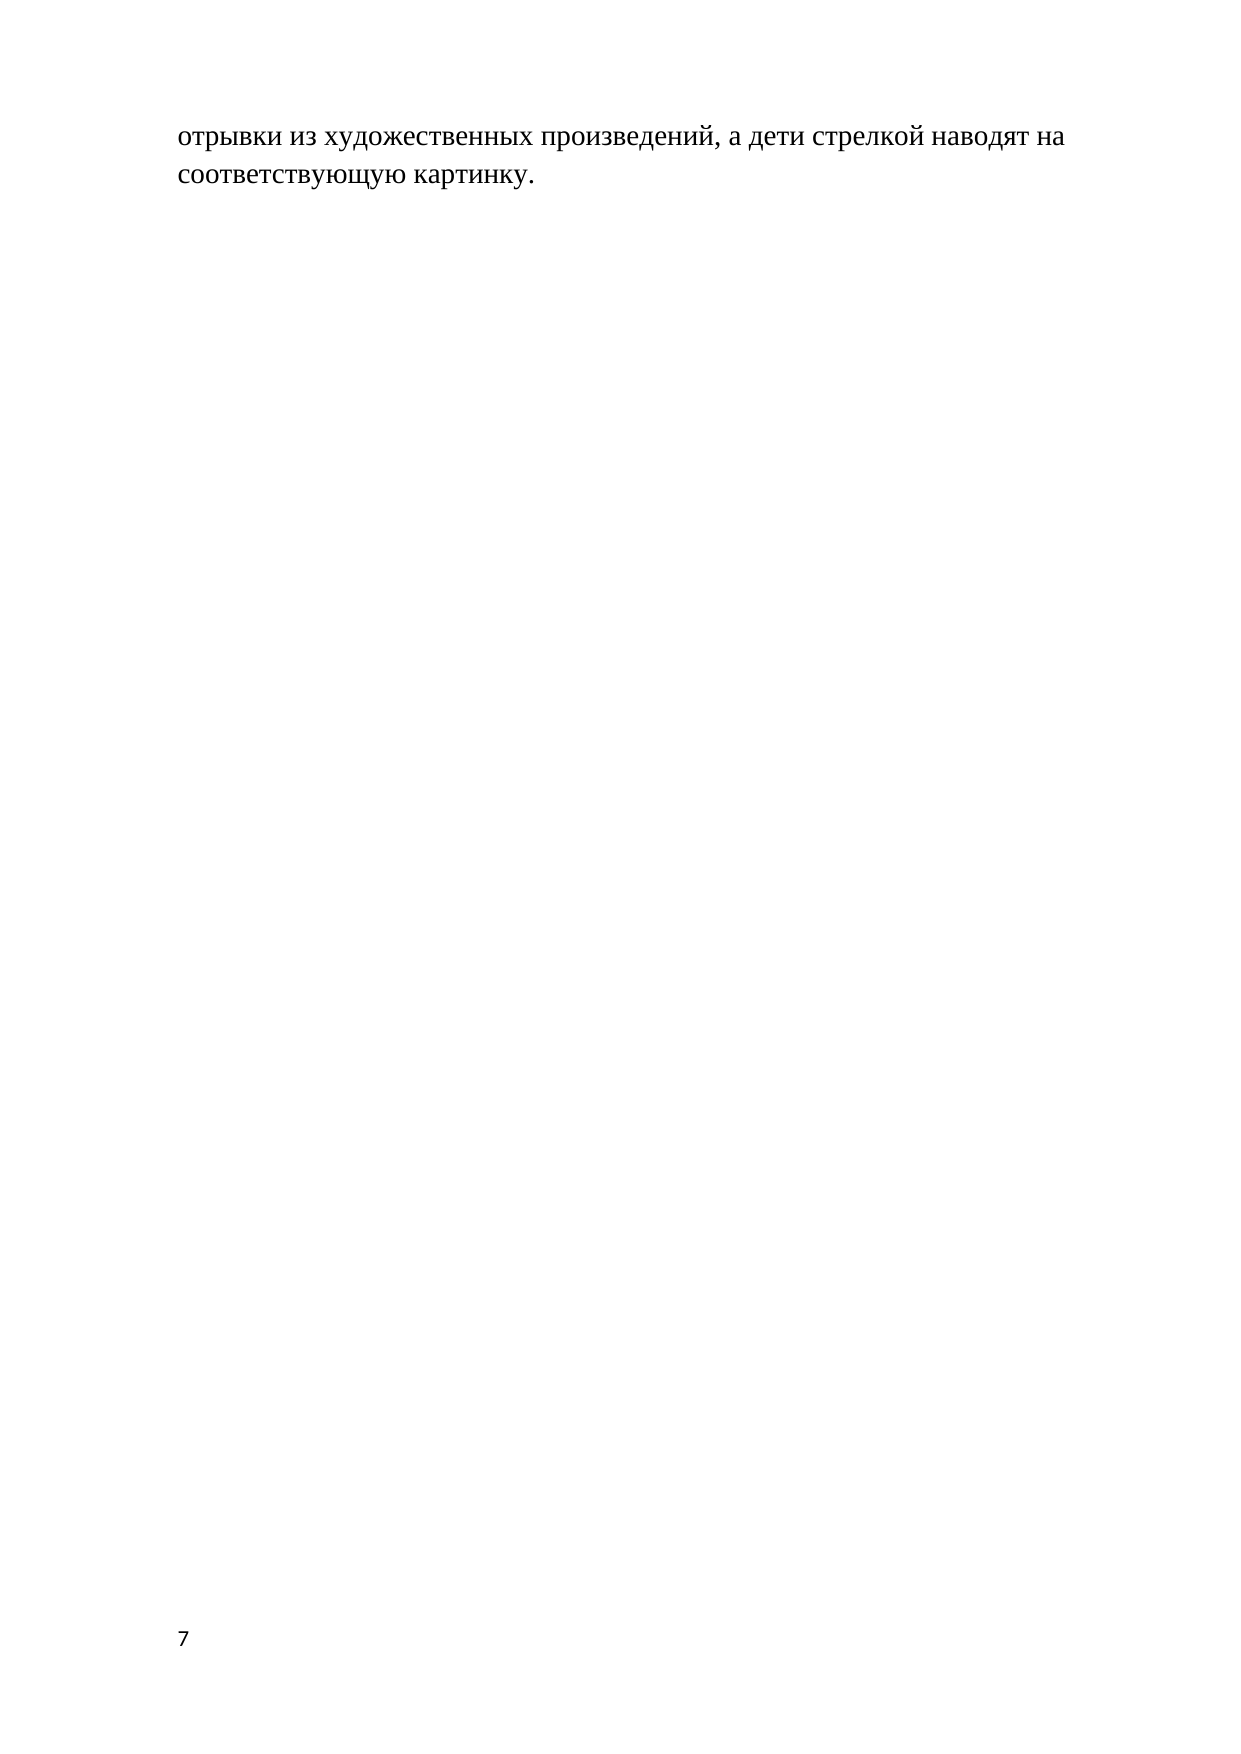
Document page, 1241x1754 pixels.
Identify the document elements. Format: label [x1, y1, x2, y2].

text [177, 118, 1152, 190]
